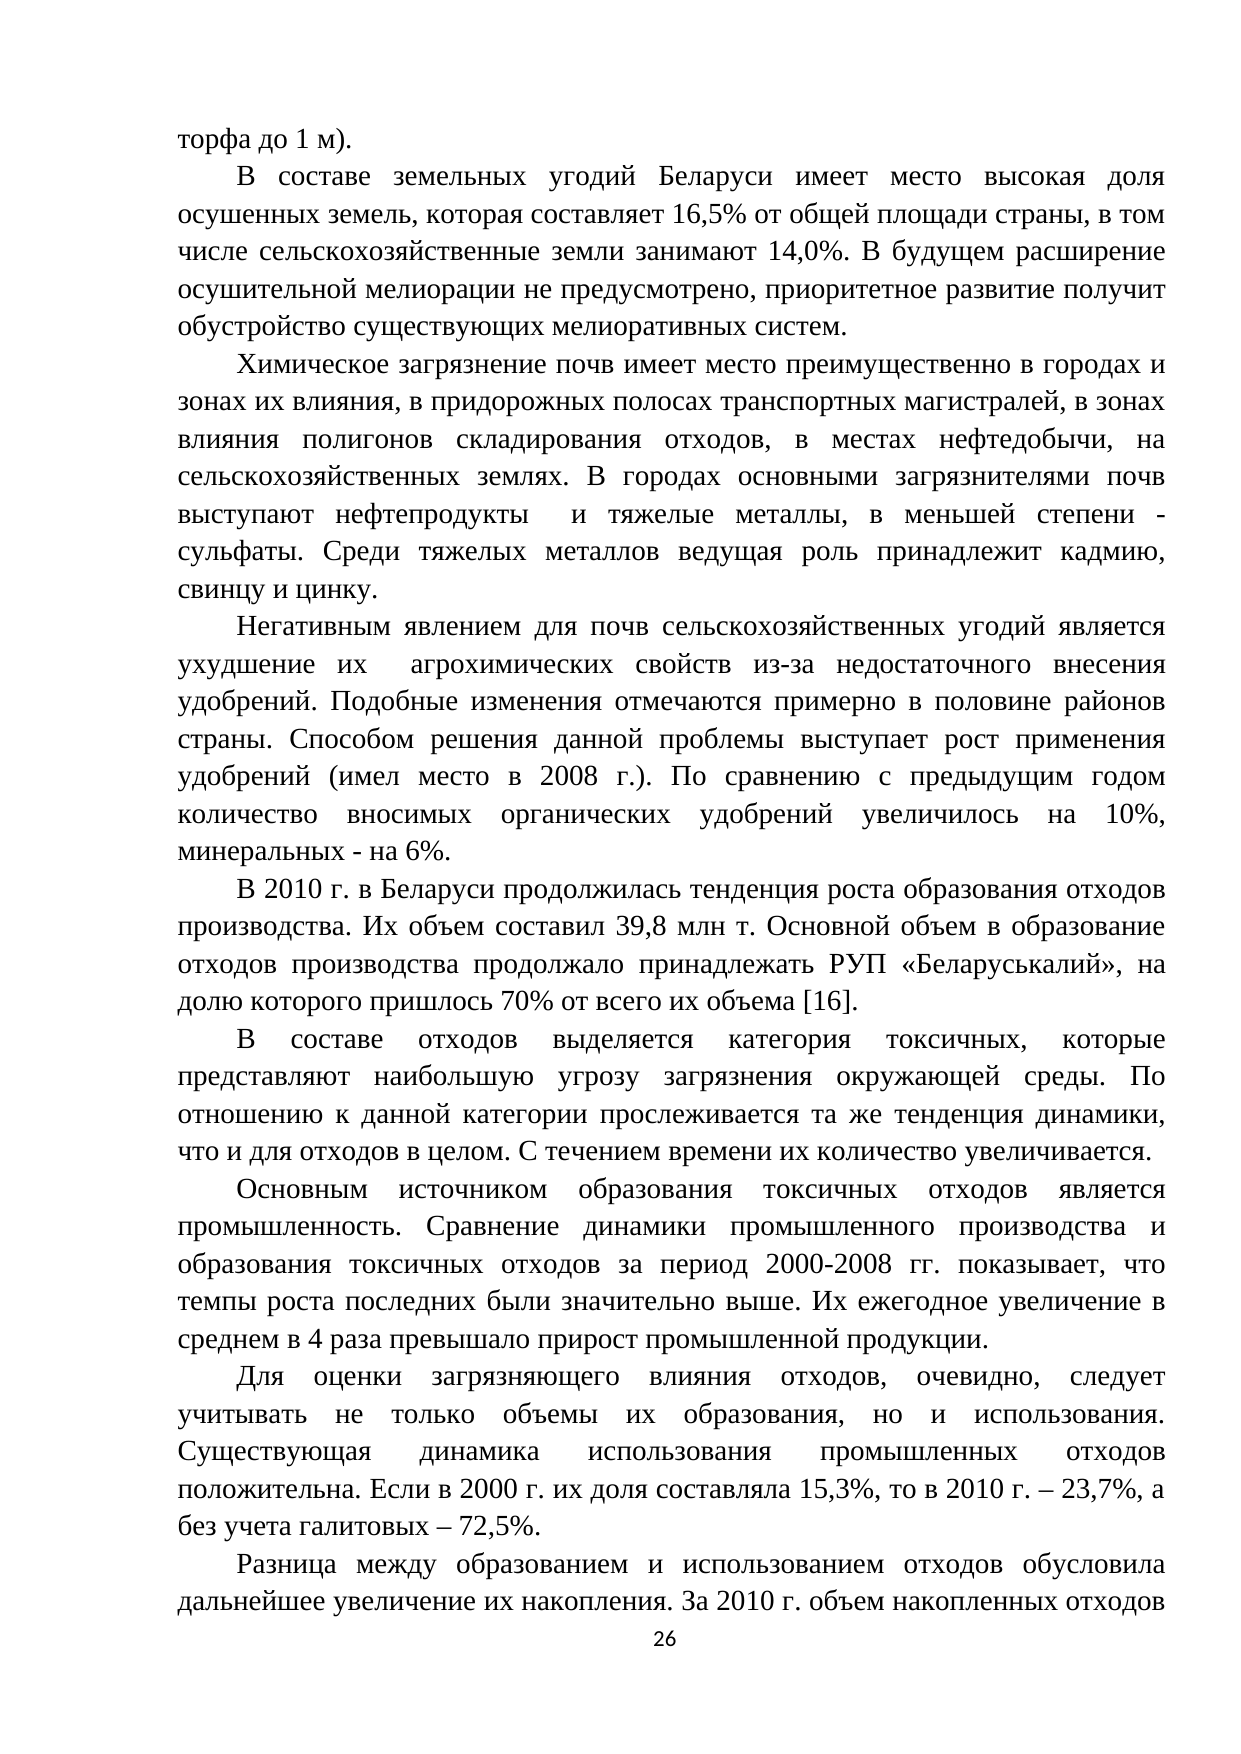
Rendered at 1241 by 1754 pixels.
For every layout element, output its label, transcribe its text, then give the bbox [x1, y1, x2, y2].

text Основным источником образования токсичных отходов является промышленность. Сравнение динамики промышленного производства и образования токсичных отходов за период 2000-2008 гг. показывает, что темпы роста последних были значительно выше. Их ежегодное увеличение в среднем в 4 раза превышало прирост промышленной продукции. [177, 1168, 1166, 1356]
text Химическое загрязнение почв имеет место преимущественно в городах и зонах их влияния, в придорожных полосах транспортных магистралей, в зонах влияния полигонов складирования отходов, в местах нефтедобычи, на сельскохозяйственных землях. В городах основными загрязнителями почв выступают нефтепродукты и тяжелые металлы, в меньшей степени - сульфаты. Среди тяжелых металлов ведущая роль принадлежит кадмию, свинцу и цинку. [177, 343, 1166, 606]
text В 2010 г. в Беларуси продолжилась тенденция роста образования отходов производства. Их объем составил 39,8 млн т. Основной объем в образование отходов производства продолжало принадлежать РУП «Беларуськалий», на долю которого пришлось 70% от всего их объема [16]. [177, 868, 1166, 1018]
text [177, 118, 1166, 156]
text Негативным явлением для почв сельскохозяйственных угодий является ухудшение их агрохимических свойств из-за недостаточного внесения удобрений. Подобные изменения отмечаются примерно в половине районов страны. Способом решения данной проблемы выступает рост применения удобрений (имел место в 2008 г.). По сравнению с предыдущим годом количество вносимых органических удобрений увеличилось на 10%, минеральных - на 6%. [177, 606, 1166, 868]
text В составе отходов выделяется категория токсичных, которые представляют наибольшую угрозу загрязнения окружающей среды. По отношению к данной категории прослеживается та же тенденция динамики, что и для отходов в целом. С течением времени их количество увеличивается. [177, 1018, 1166, 1168]
text В составе земельных угодий Беларуси имеет место высокая доля осушенных земель, которая составляет 16,5% от общей площади страны, в том числе сельскохозяйственные земли занимают 14,0%. В будущем расширение осушительной мелиорации не предусмотрено, приоритетное развитие получит обустройство существующих мелиоративных систем. [177, 156, 1166, 343]
text Для оценки загрязняющего влияния отходов, очевидно, следует учитывать не только объемы их образования, но и использования. Существующая динамика использования промышленных отходов положительна. Если в 2000 г. их доля составляла 15,3%, то в 2010 г. – 23,7%, а без учета галитовых – 72,5%. [177, 1356, 1166, 1543]
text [177, 1543, 1166, 1618]
